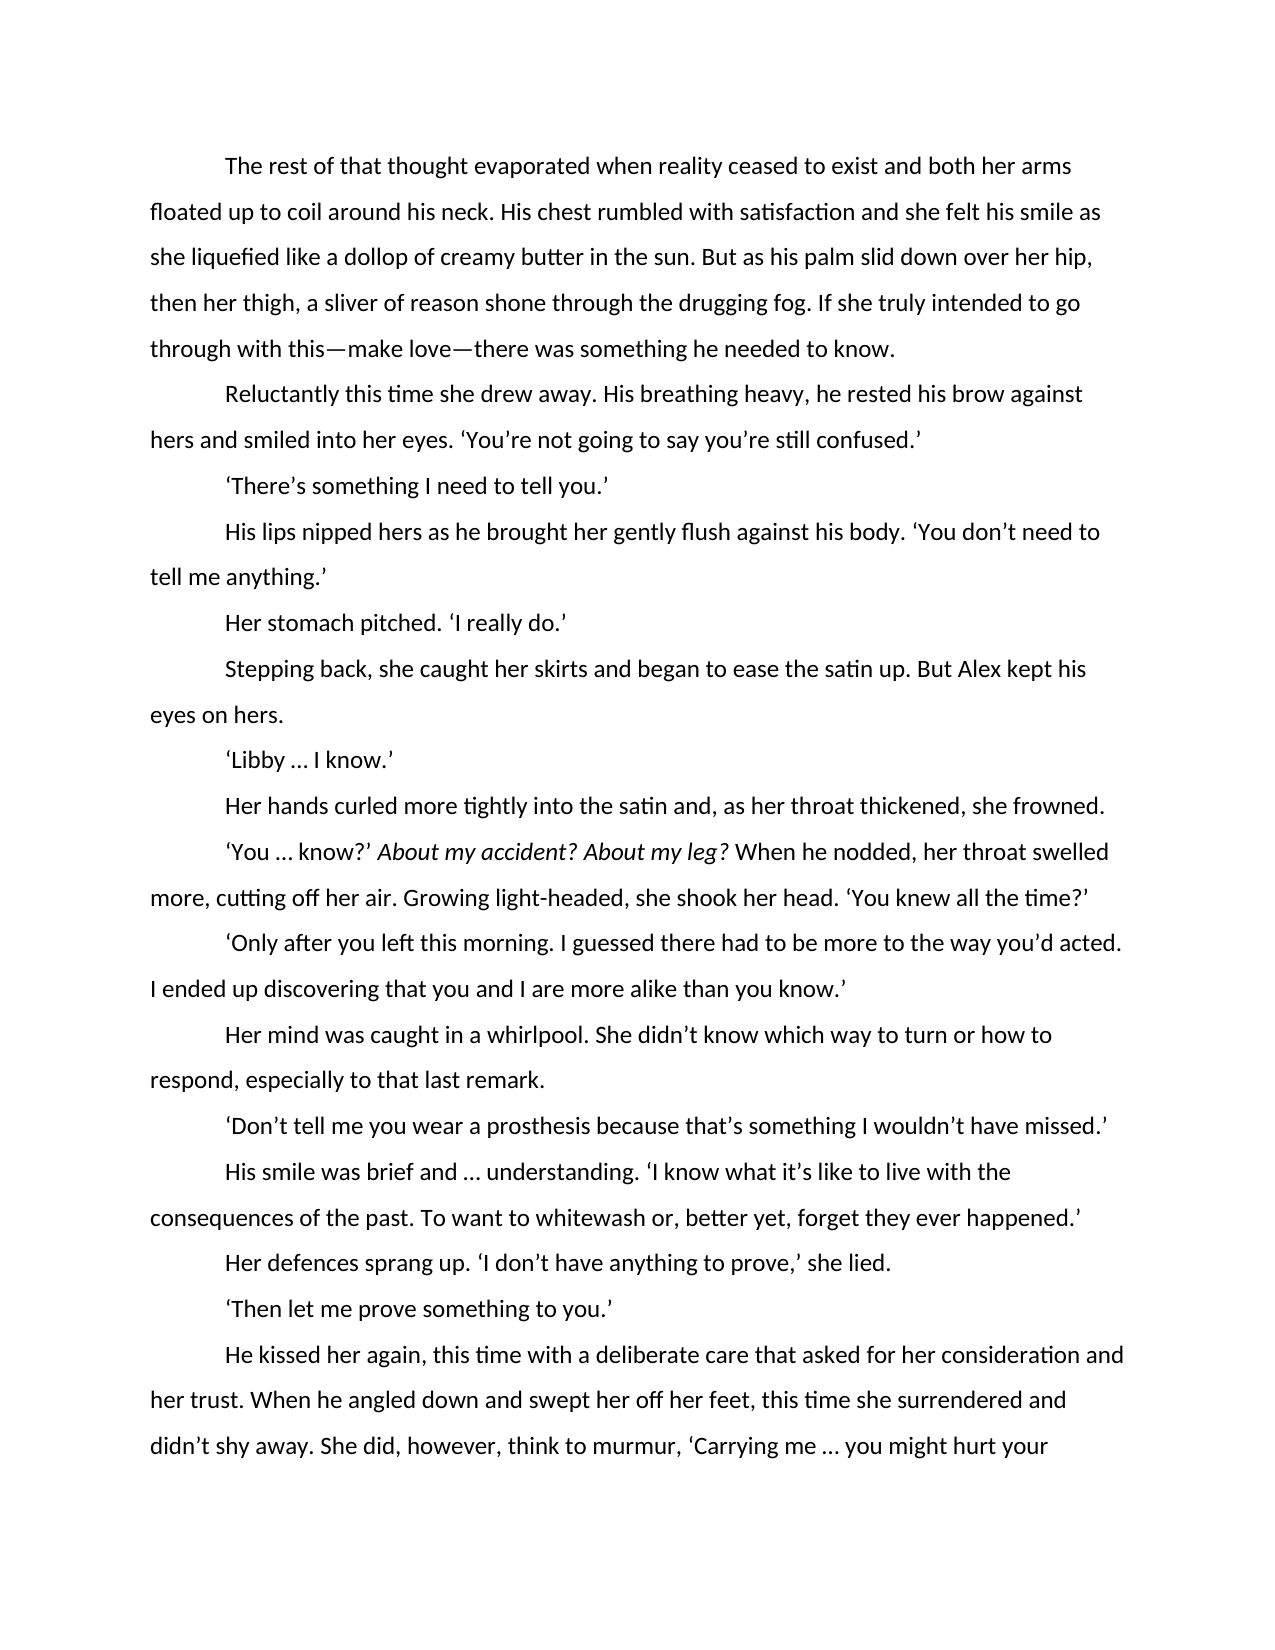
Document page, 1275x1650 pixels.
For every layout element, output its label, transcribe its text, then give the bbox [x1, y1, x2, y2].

text ‘Only after you left this morning. I guessed there had to be more to the way you’d acted. I ended up discovering that you and I are more alike than you know.’ [150, 927, 1125, 1004]
text Stepping back, she caught her skirts and began to ease the satin up. But Alex kept his eyes on hers. [150, 653, 1125, 729]
text Her hands curled more tightly into the satin and, as her throat thickened, she frowned. [150, 790, 1125, 821]
text ‘There’s something I need to tell you.’ [150, 470, 1125, 501]
text The rest of that thought evaporated when reality ceased to exist and both her arms floated up to coil around his neck. His chest rumbled with satisfaction and she felt his smile as she liquefied like a dollop of creamy butter in the sun. But as his palm slid down over her hip, then her thigh, a sliver of reason shone through the drugging fog. If she truly intended to go through with this—make love—there was something he needed to know. [150, 150, 1125, 363]
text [150, 1339, 1125, 1461]
text ‘Don’t tell me you wear a prosthesis because that’s something I wouldn’t have missed.’ [150, 1110, 1125, 1141]
text ‘Libby … I know.’ [150, 744, 1125, 775]
text Reluctantly this time she drew away. His breathing heavy, he rested his brow against hers and smiled into her eyes. ‘You’re not going to say you’re still confused.’ [150, 379, 1125, 455]
text Her defences sprang up. ‘I don’t have anything to prove,’ she lied. [150, 1247, 1125, 1278]
text ‘You … know?’ About my accident? About my leg? When he nodded, her throat swelled more, cutting off her air. Growing light-headed, she shook her head. ‘You knew all the time?’ [150, 836, 1125, 912]
text ‘Then let me prove something to you.’ [150, 1293, 1125, 1324]
text Her stomach pitched. ‘I really do.’ [150, 607, 1125, 638]
text Her mind was caught in a whirlpool. She didn’t know which way to turn or how to respond, especially to that last remark. [150, 1019, 1125, 1095]
text His lips nipped hers as he brought her gently flush against his body. ‘You don’t need to tell me anything.’ [150, 516, 1125, 592]
text His smile was brief and … understanding. ‘I know what it’s like to live with the consequences of the past. To want to whitewash or, better yet, forget they ever happened.’ [150, 1156, 1125, 1232]
